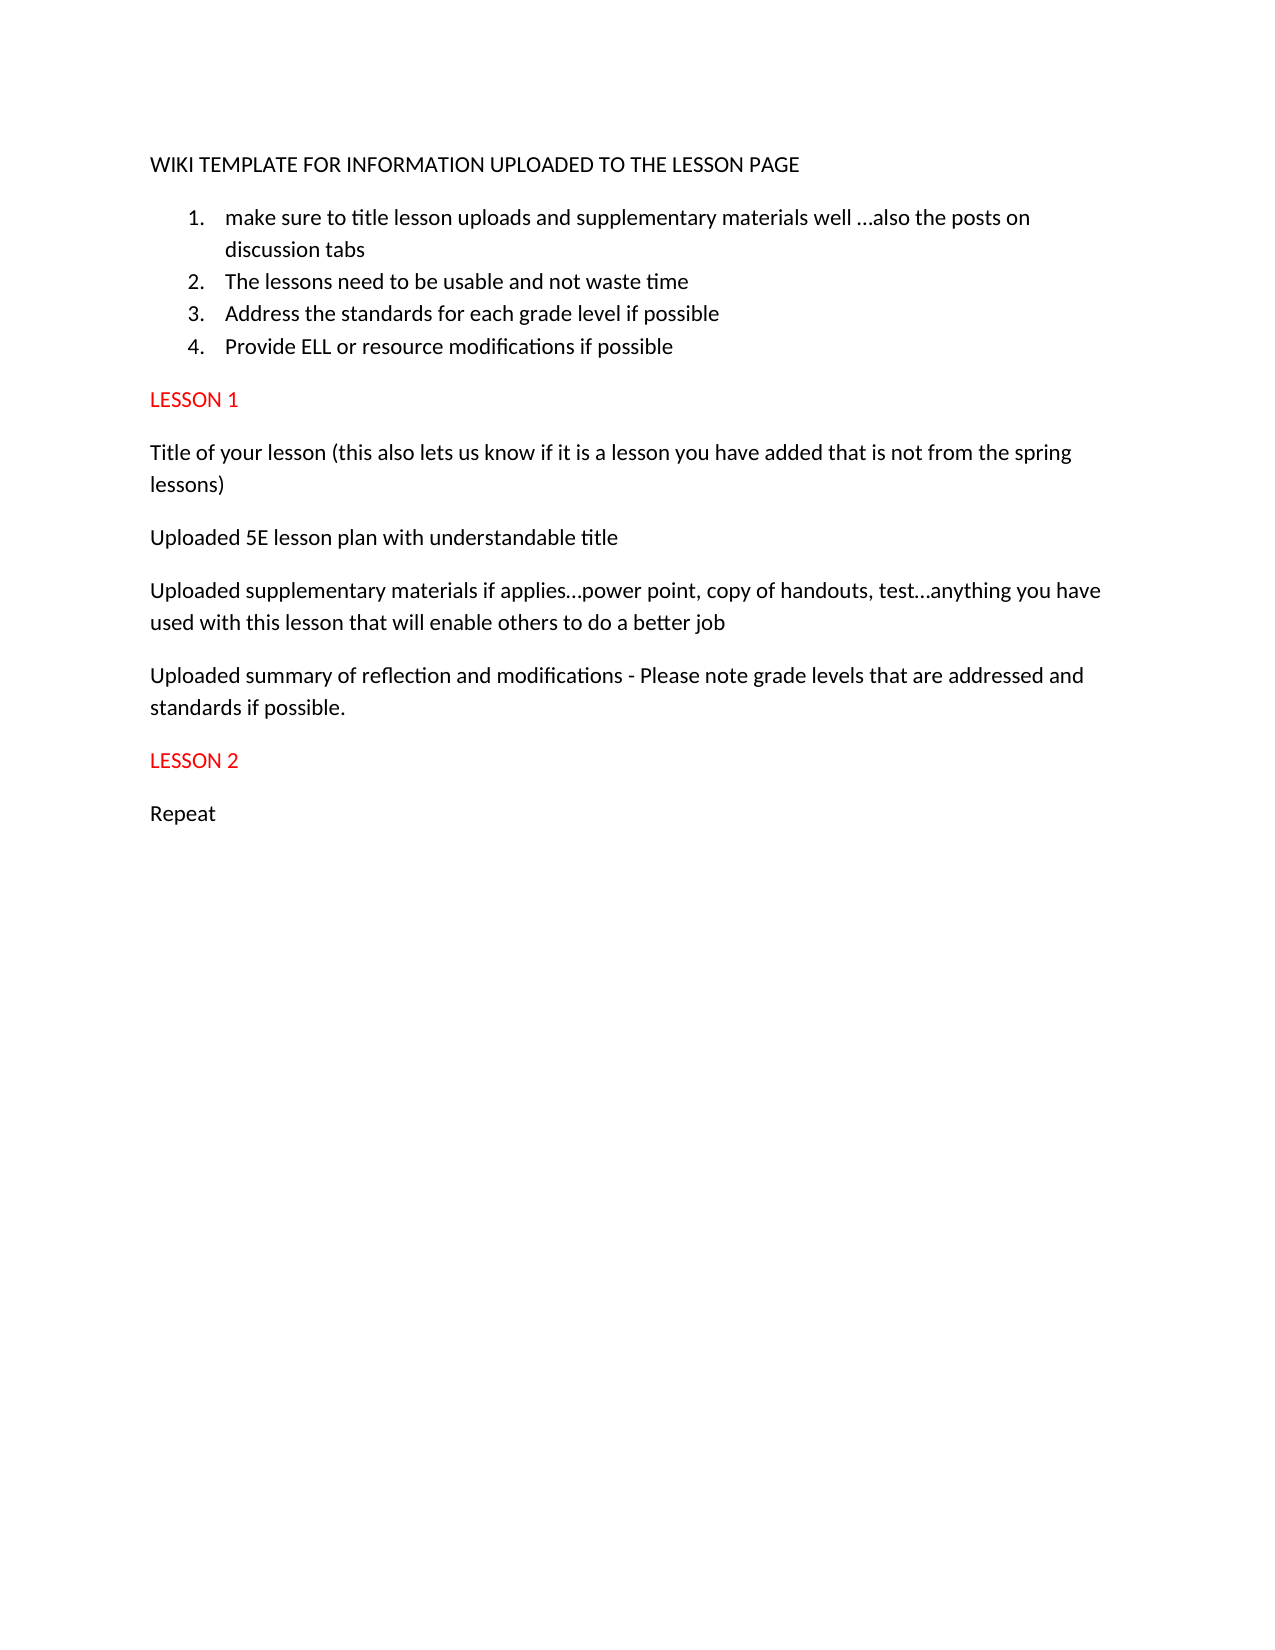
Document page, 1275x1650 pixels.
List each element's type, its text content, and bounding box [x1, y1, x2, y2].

text LESSON 1 [150, 385, 1125, 413]
list make sure to title lesson uploads and supplementary materials well …also the posts on discussion tabs [187, 203, 1125, 263]
text Uploaded 5E lesson plan with understandable title [150, 523, 1125, 551]
text Repeat [150, 799, 1125, 827]
text LESSON 2 [150, 746, 1125, 774]
text Title of your lesson (this also lets us know if it is a lesson you have added that is not from the spring lessons) [150, 438, 1125, 498]
list Address the standards for each grade level if possible [187, 299, 1125, 328]
list Provide ELL or resource modifications if possible [187, 332, 1125, 360]
list The lessons need to be usable and not waste time [187, 267, 1125, 295]
text Uploaded supplementary materials if applies…power point, copy of handouts, test…anything you have used with this lesson that will enable others to do a better job [150, 576, 1125, 636]
text WIKI TEMPLATE FOR INFORMATION UPLOADED TO THE LESSON PAGE [150, 150, 1125, 178]
text Uploaded summary of reflection and modifications - Please note grade levels that are addressed and standards if possible. [150, 661, 1125, 721]
